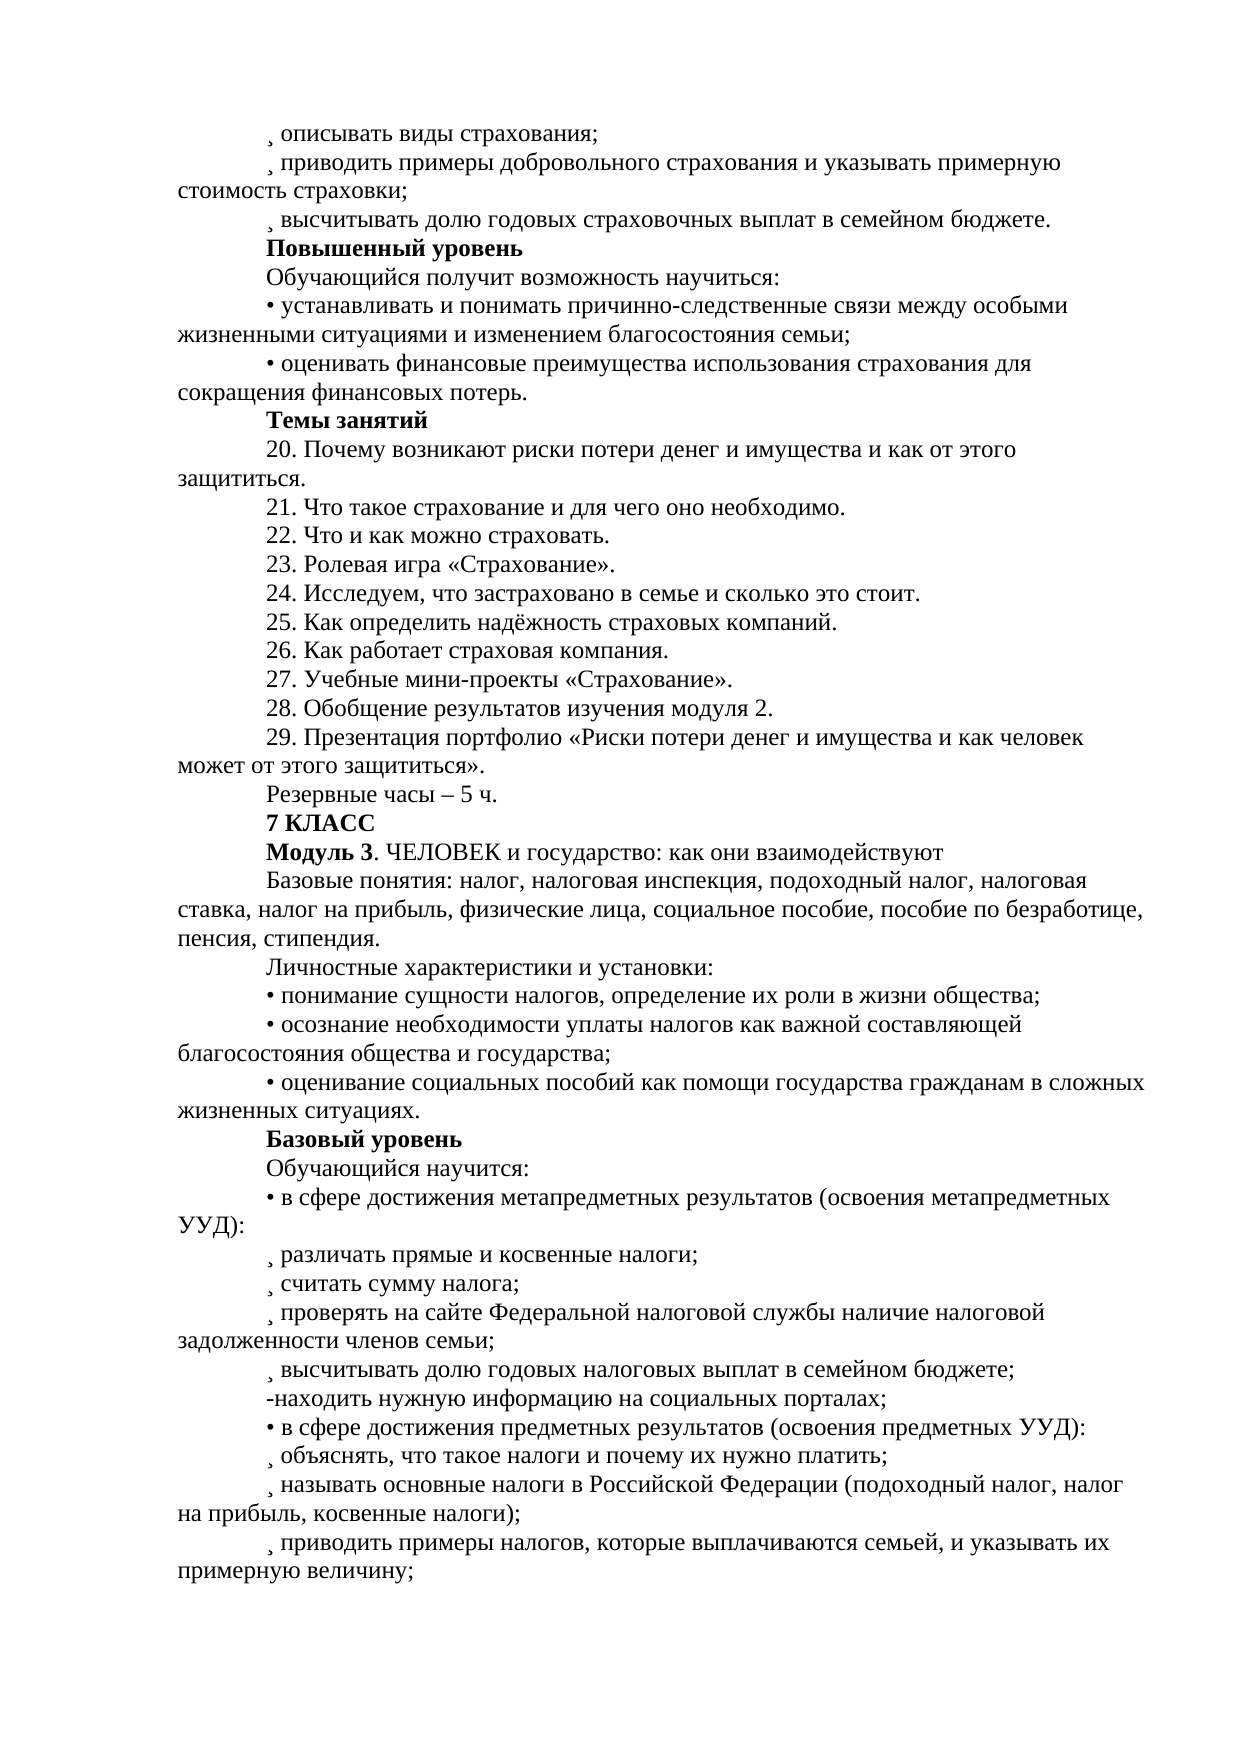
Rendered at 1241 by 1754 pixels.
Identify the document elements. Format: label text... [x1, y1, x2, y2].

text 23. Ролевая игра «Страхование». [177, 549, 1152, 578]
text -находить нужную информацию на социальных порталах; [177, 1383, 1152, 1412]
text 7 КЛАСС [177, 808, 1152, 837]
text • оценивание социальных пособий как помощи государства гражданам в сложных жизненных ситуациях. [177, 1067, 1152, 1124]
text Личностные характеристики и установки: [177, 952, 1152, 981]
text 27. Учебные мини-проекты «Страхование». [177, 664, 1152, 693]
text ¸ приводить примеры добровольного страхования и указывать примерную стоимость страховки; [177, 147, 1152, 204]
text • оценивать финансовые преимущества использования страхования для сокращения финансовых потерь. [177, 348, 1152, 406]
text ¸ приводить примеры налогов, которые выплачиваются семьей, и указывать их примерную величину; [177, 1527, 1152, 1584]
text 29. Презентация портфолио «Риски потери денег и имущества и как человек может от этого защититься». [177, 722, 1152, 779]
text ¸ проверять на сайте Федеральной налоговой службы наличие налоговой задолженности членов семьи; [177, 1297, 1152, 1354]
text 25. Как определить надёжность страховых компаний. [177, 607, 1152, 636]
text 21. Что такое страхование и для чего оно необходимо. [177, 492, 1152, 521]
text • в сфере достижения метапредметных результатов (освоения метапредметных УУД): [177, 1182, 1152, 1239]
text ¸ называть основные налоги в Российской Федерации (подоходный налог, налог на прибыль, косвенные налоги); [177, 1469, 1152, 1527]
text ¸ считать сумму налога; [177, 1268, 1152, 1297]
text • понимание сущности налогов, определение их роли в жизни общества; [177, 981, 1152, 1009]
text • осознание необходимости уплаты налогов как важной составляющей благосостояния общества и государства; [177, 1009, 1152, 1067]
text Обучающийся получит возможность научиться: [177, 262, 1152, 291]
text Базовый уровень [177, 1124, 1152, 1153]
text 20. Почему возникают риски потери денег и имущества и как от этого защититься. [177, 434, 1152, 492]
text Базовые понятия: налог, налоговая инспекция, подоходный налог, налоговая ставка, налог на прибыль, физические лица, социальное пособие, пособие по безработице, пенсия, стипендия. [177, 866, 1152, 952]
text Темы занятий [177, 406, 1152, 434]
text • в сфере достижения предметных результатов (освоения предметных УУД): [177, 1412, 1152, 1441]
text 26. Как работает страховая компания. [177, 636, 1152, 664]
text • устанавливать и понимать причинно-следственные связи между особыми жизненными ситуациями и изменением благосостояния семьи; [177, 291, 1152, 348]
text ¸ высчитывать долю годовых страховочных выплат в семейном бюджете. [177, 204, 1152, 233]
text 28. Обобщение результатов изучения модуля 2. [177, 693, 1152, 722]
text ¸ описывать виды страхования; [177, 118, 1152, 147]
text ¸ различать прямые и косвенные налоги; [177, 1239, 1152, 1268]
text Резервные часы – 5 ч. [177, 779, 1152, 808]
text 24. Исследуем, что застраховано в семье и сколько это стоит. [177, 578, 1152, 607]
text 22. Что и как можно страховать. [177, 521, 1152, 549]
text Обучающийся научится: [177, 1153, 1152, 1182]
text ¸ высчитывать долю годовых налоговых выплат в семейном бюджете; [177, 1354, 1152, 1383]
text Модуль 3. ЧЕЛОВЕК и государство: как они взаимодействуют [177, 837, 1152, 866]
text Повышенный уровень [177, 233, 1152, 262]
text ¸ объяснять, что такое налоги и почему их нужно платить; [177, 1441, 1152, 1469]
